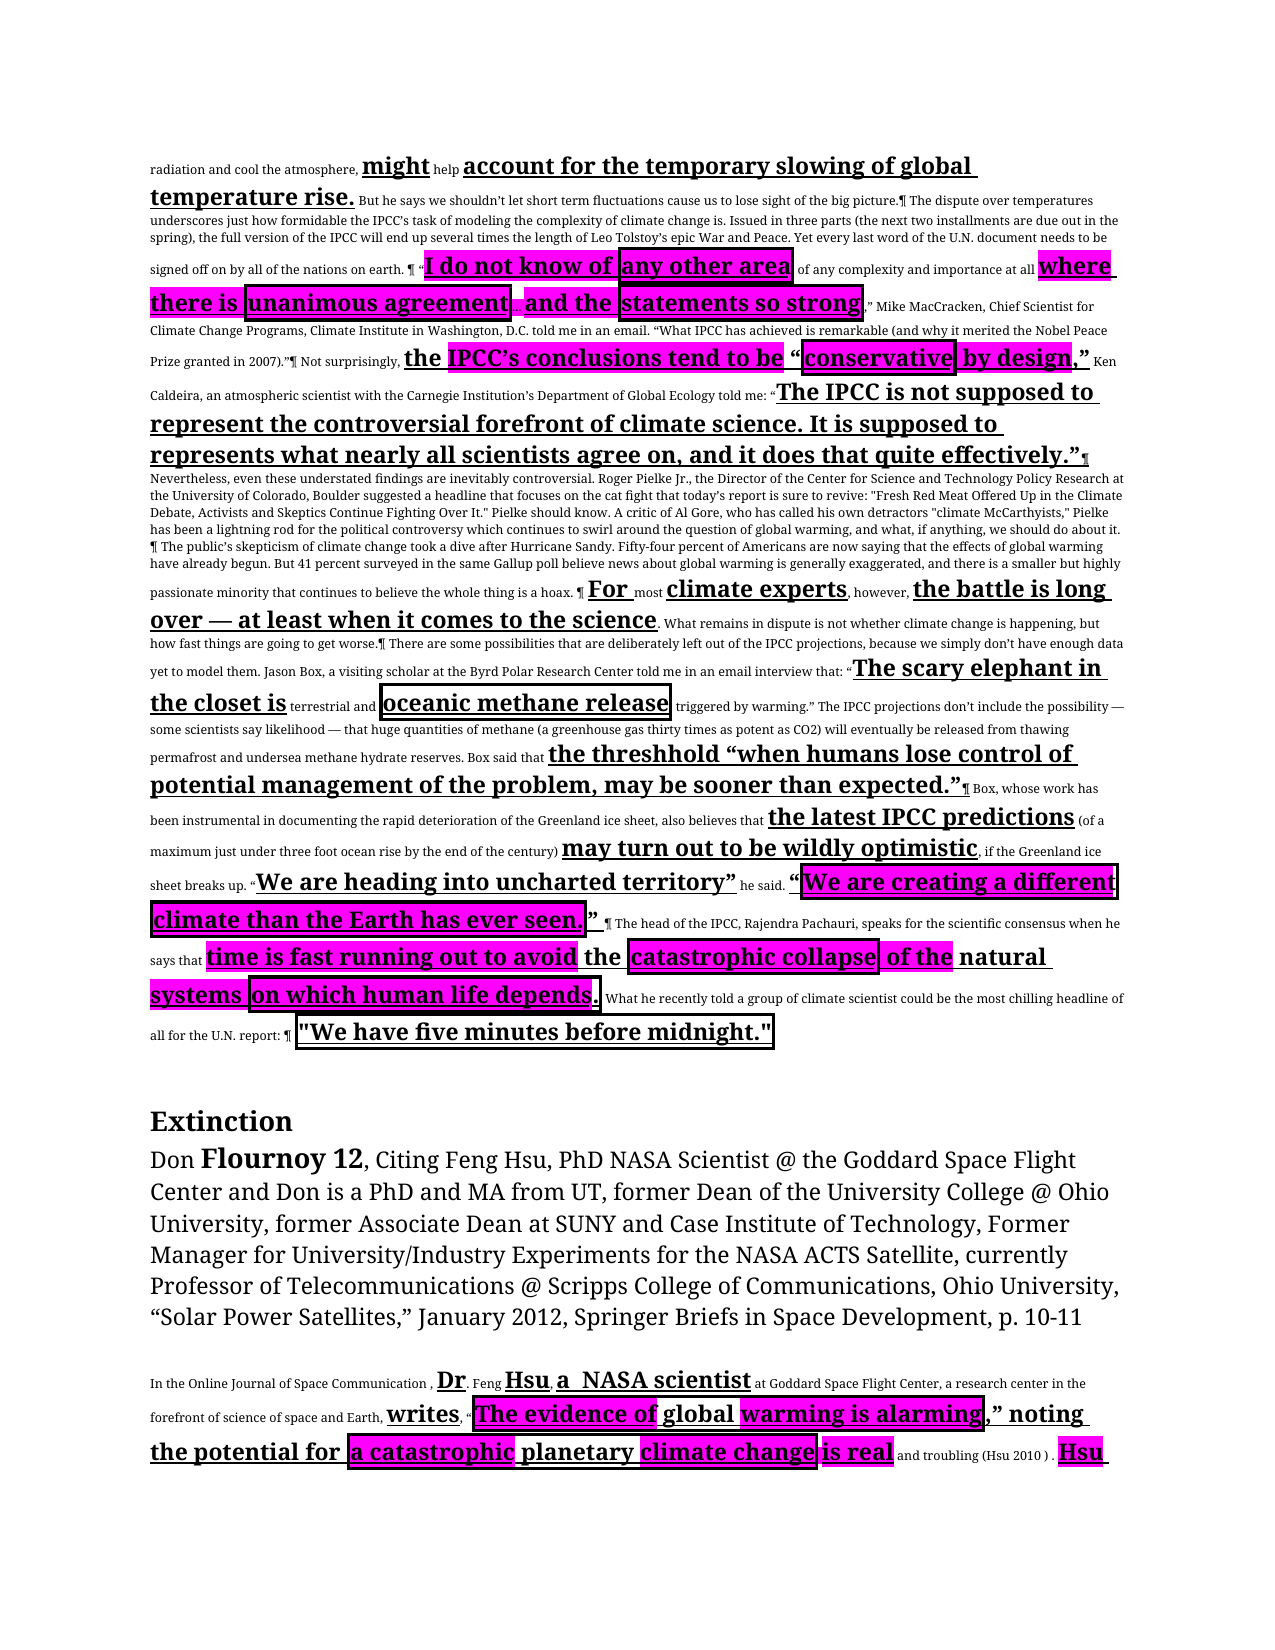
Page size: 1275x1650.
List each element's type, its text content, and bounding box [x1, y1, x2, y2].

subtitle Extinction [150, 1102, 1125, 1139]
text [150, 1364, 1125, 1470]
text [150, 150, 1125, 1050]
text Don Flournoy 12, Citing Feng Hsu, PhD NASA Scientist @ the Goddard Space Flight Center and Don is a PhD and MA from UT, former Dean of the University College @ Ohio University, former Associate Dean at SUNY and Case Institute of Technology, Former Manager for University/Industry Experiments for the NASA ACTS Satellite, currently Professor of Telecommunications @ Scripps College of Communications, Ohio University, “Solar Power Satellites,” January 2012, Springer Briefs in Space Development, p. 10-11 [150, 1139, 1125, 1332]
